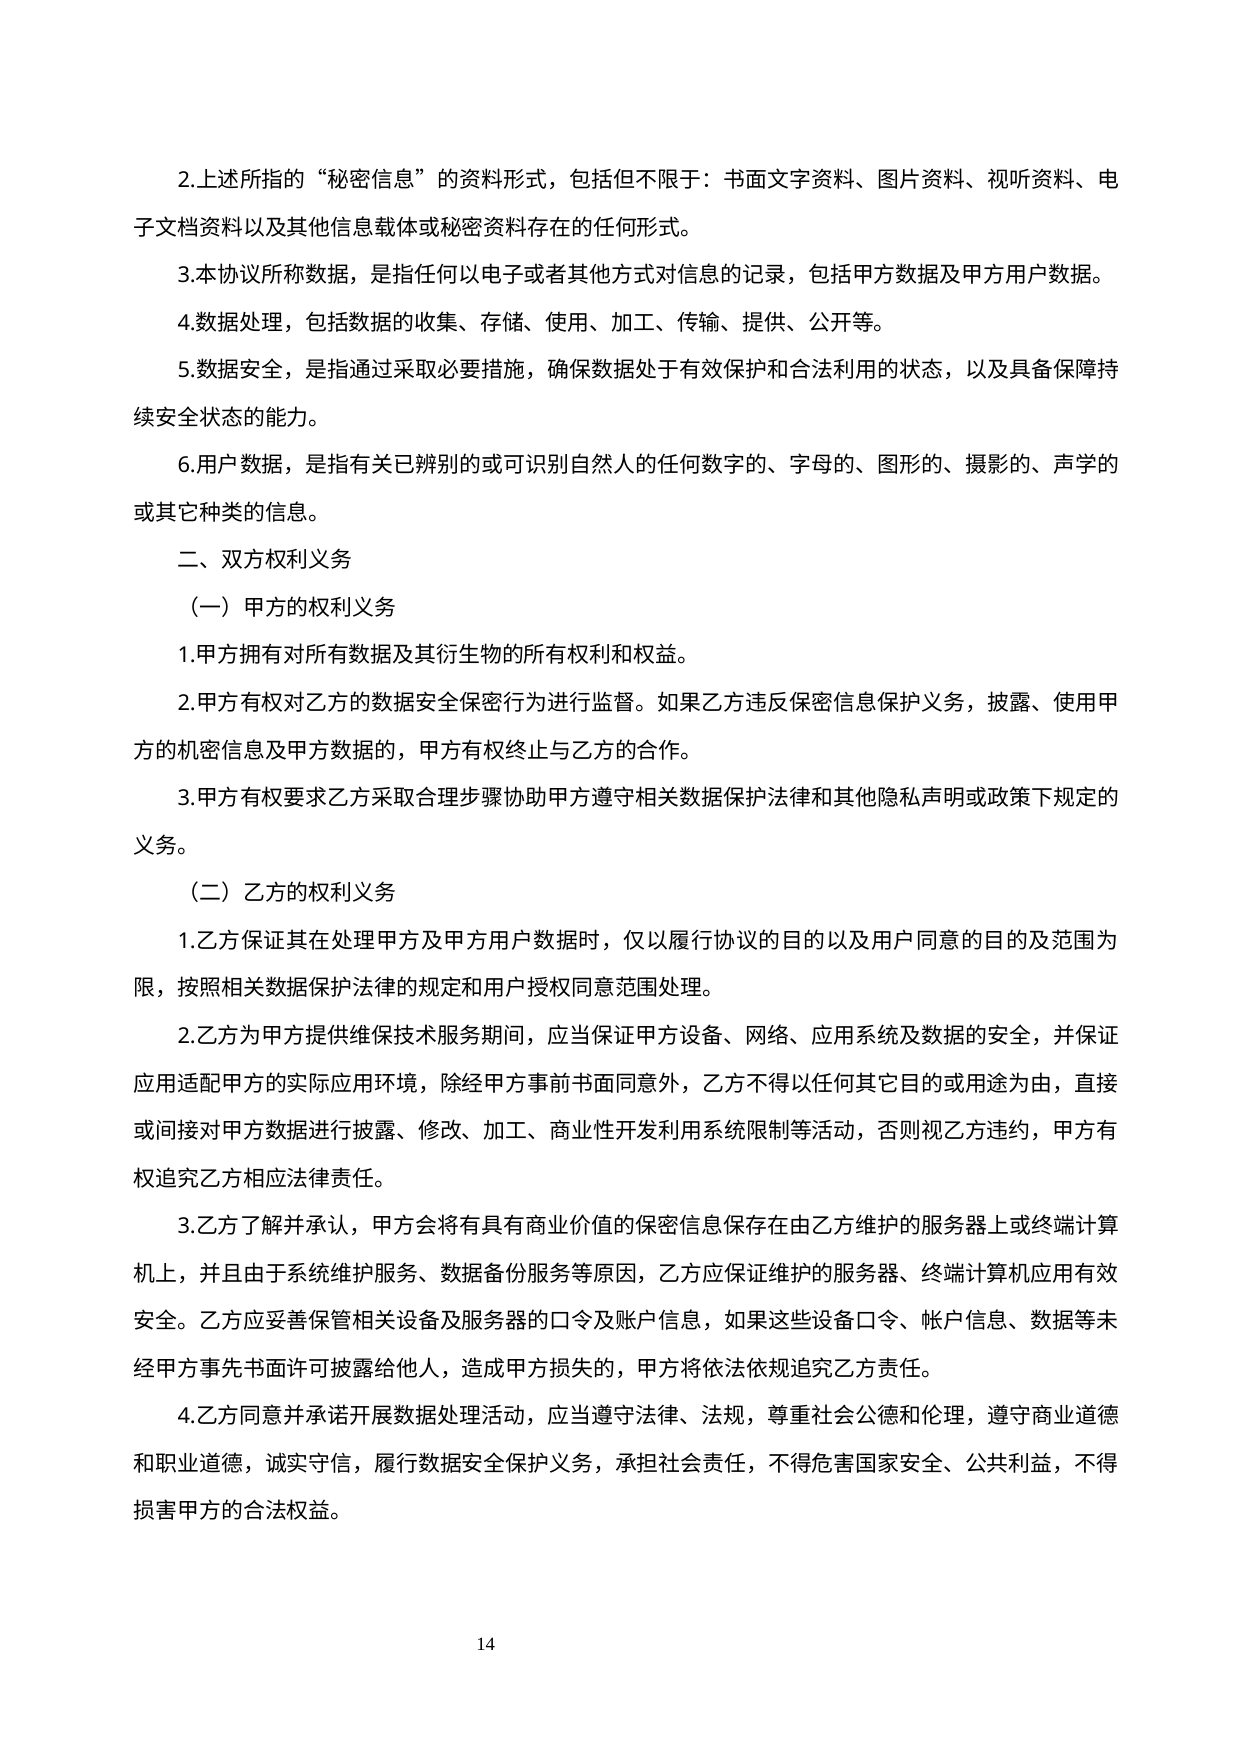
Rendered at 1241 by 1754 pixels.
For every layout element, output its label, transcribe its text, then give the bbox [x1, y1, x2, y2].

text 2.甲方有权对乙方的数据安全保密行为进行监督。如果乙方违反保密信息保护义务，披露、使用甲方的机密信息及甲方数据的，甲方有权终止与乙方的合作。 [133, 685, 1119, 764]
text 二、双方权利义务 [133, 542, 1119, 574]
text 4.数据处理，包括数据的收集、存储、使用、加工、传输、提供、公开等。 [133, 305, 1119, 336]
text 3.本协议所称数据，是指任何以电子或者其他方式对信息的记录，包括甲方数据及甲方用户数据。 [133, 257, 1119, 289]
text 4.乙方同意并承诺开展数据处理活动，应当遵守法律、法规，尊重社会公德和伦理，遵守商业道德和职业道德，诚实守信，履行数据安全保护义务，承担社会责任，不得危害国家安全、公共利益，不得损害甲方的合法权益。 [133, 1398, 1119, 1525]
text 3.甲方有权要求乙方采取合理步骤协助甲方遵守相关数据保护法律和其他隐私声明或政策下规定的义务。 [133, 780, 1119, 859]
text （一）甲方的权利义务 [133, 590, 1119, 622]
text 5.数据安全，是指通过采取必要措施，确保数据处于有效保护和合法利用的状态，以及具备保障持续安全状态的能力。 [133, 352, 1119, 432]
text 2.上述所指的“秘密信息”的资料形式，包括但不限于：书面文字资料、图片资料、视听资料、电子文档资料以及其他信息载体或秘密资料存在的任何形式。 [133, 162, 1119, 241]
text 6.用户数据，是指有关已辨别的或可识别自然人的任何数字的、字母的、图形的、摄影的、声学的或其它种类的信息。 [133, 447, 1119, 527]
text 3.乙方了解并承认，甲方会将有具有商业价值的保密信息保存在由乙方维护的服务器上或终端计算机上，并且由于系统维护服务、数据备份服务等原因，乙方应保证维护的服务器、终端计算机应用有效安全。乙方应妥善保管相关设备及服务器的口令及账户信息，如果这些设备口令、帐户信息、数据等未经甲方事先书面许可披露给他人，造成甲方损失的，甲方将依法依规追究乙方责任。 [133, 1208, 1119, 1382]
text 2.乙方为甲方提供维保技术服务期间，应当保证甲方设备、网络、应用系统及数据的安全，并保证应用适配甲方的实际应用环境，除经甲方事前书面同意外，乙方不得以任何其它目的或用途为由，直接或间接对甲方数据进行披露、修改、加工、商业性开发利用系统限制等活动，否则视乙方违约，甲方有权追究乙方相应法律责任。 [133, 1018, 1119, 1192]
text 1.甲方拥有对所有数据及其衍生物的所有权利和权益。 [133, 637, 1119, 669]
text （二）乙方的权利义务 [133, 875, 1119, 907]
text 1.乙方保证其在处理甲方及甲方用户数据时，仅以履行协议的目的以及用户同意的目的及范围为限，按照相关数据保护法律的规定和用户授权同意范围处理。 [133, 923, 1119, 1002]
